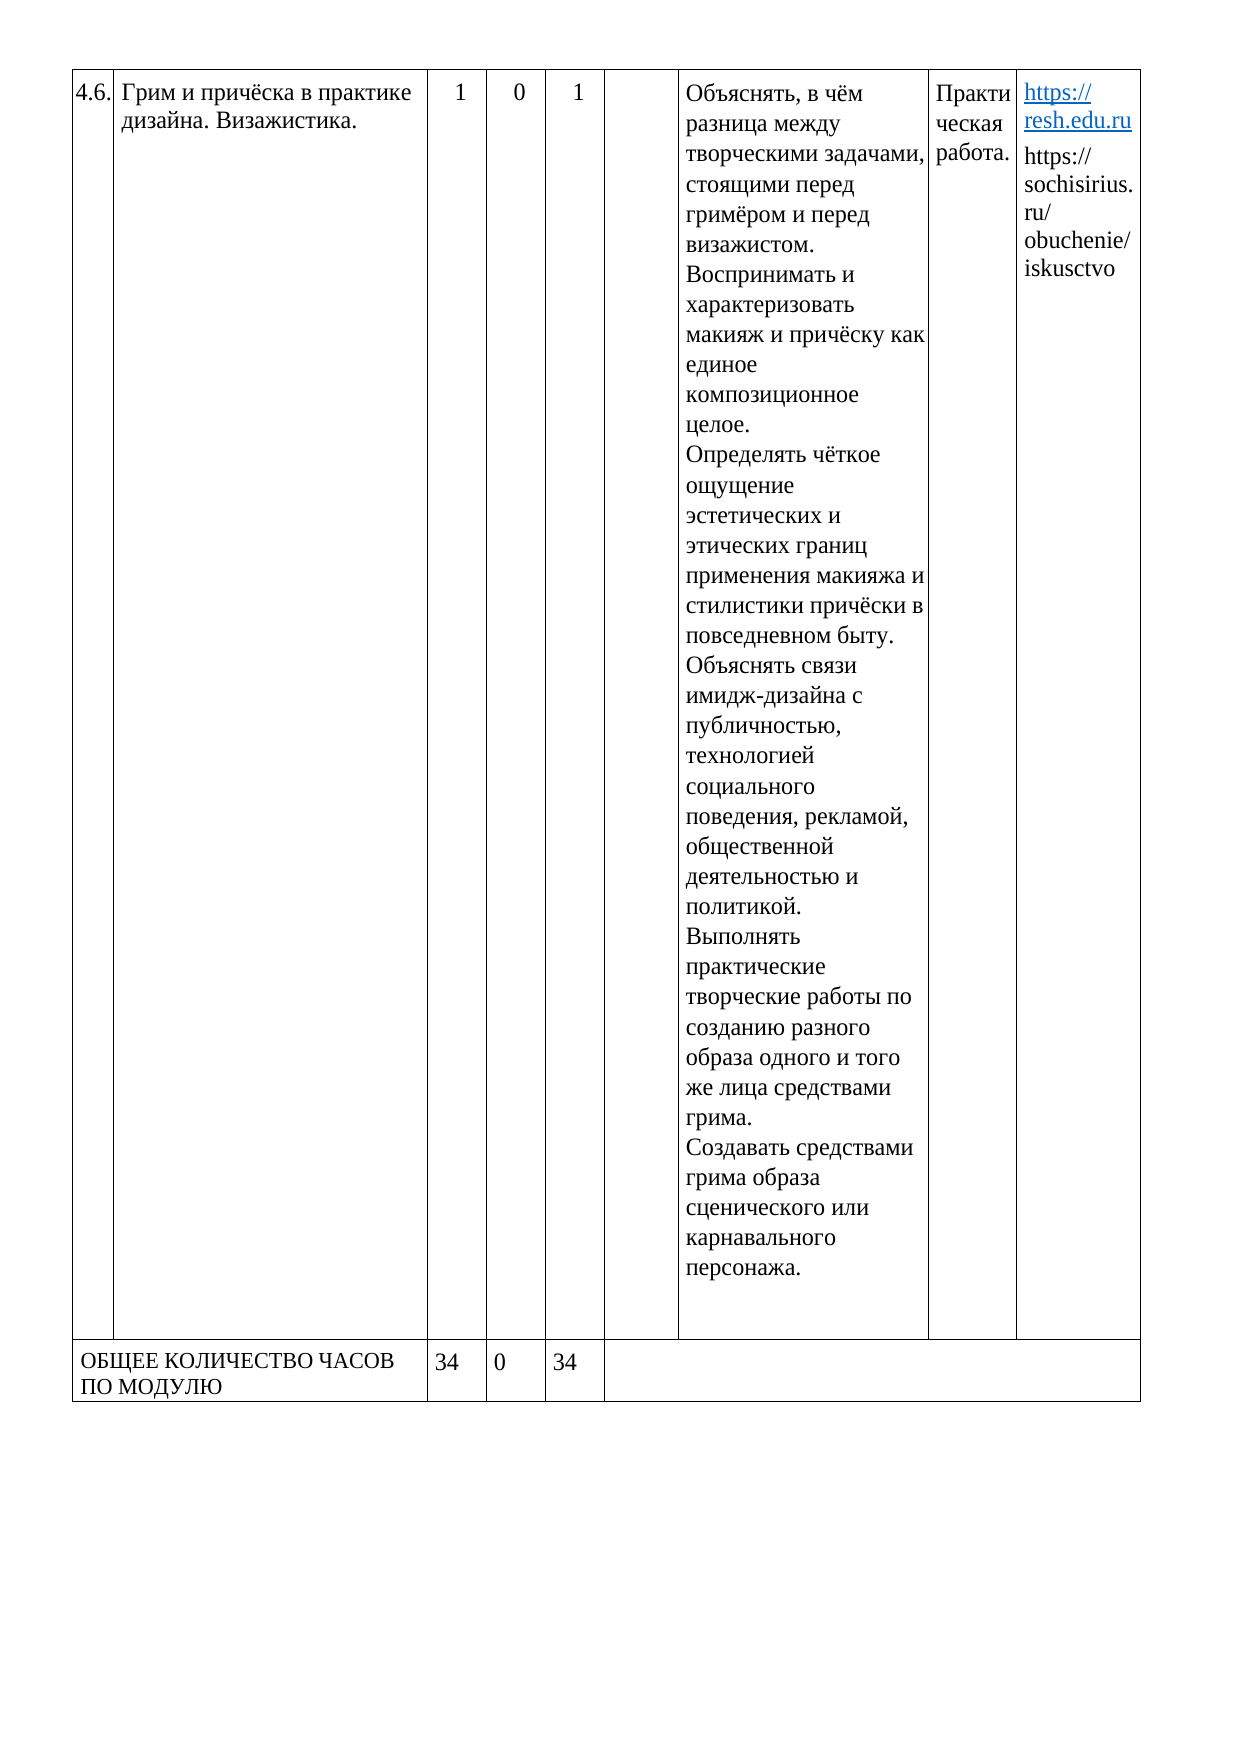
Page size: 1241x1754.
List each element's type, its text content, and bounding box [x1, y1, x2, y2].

table_cell [605, 70, 678, 1339]
table_cell 1 [546, 70, 604, 1339]
table_cell 4.6. [73, 70, 113, 1339]
table_cell 0 [487, 70, 545, 1339]
table_cell 34 [546, 1340, 604, 1401]
table_cell 1 [428, 70, 486, 1339]
table_cell Объяснять, в чём разница между творческими задачами, стоящими перед гримёром и перед визажистом. Воспринимать и характеризовать макияж и причёску как единое композиционное целое. Определять чёткое ощущение эстетических и этических границ применения макияжа и стилистики причёски в повседневном быту. Объяснять связи имидж-дизайна с публичностью, технологией социального поведения, рекламой, общественной деятельностью и политикой. Выполнять практические творческие работы по созданию разного образа одного и того же лица средствами грима. Создавать средствами грима образа сценического или карнавального персонажа. [679, 70, 928, 1339]
table_cell 0 [487, 1340, 545, 1401]
table_cell Грим и причёска в практике дизайна. Визажистика. [114, 70, 427, 1339]
table_cell Практическая работа. [929, 70, 1016, 1339]
table_cell https://resh.edu.ru https://sochisirius.ru/obuchenie/iskusctvo [1017, 70, 1140, 1339]
table_cell ОБЩЕЕ КОЛИЧЕСТВО ЧАСОВ ПО МОДУЛЮ [73, 1340, 427, 1401]
table_cell 34 [428, 1340, 486, 1401]
table_cell [605, 1340, 1140, 1401]
